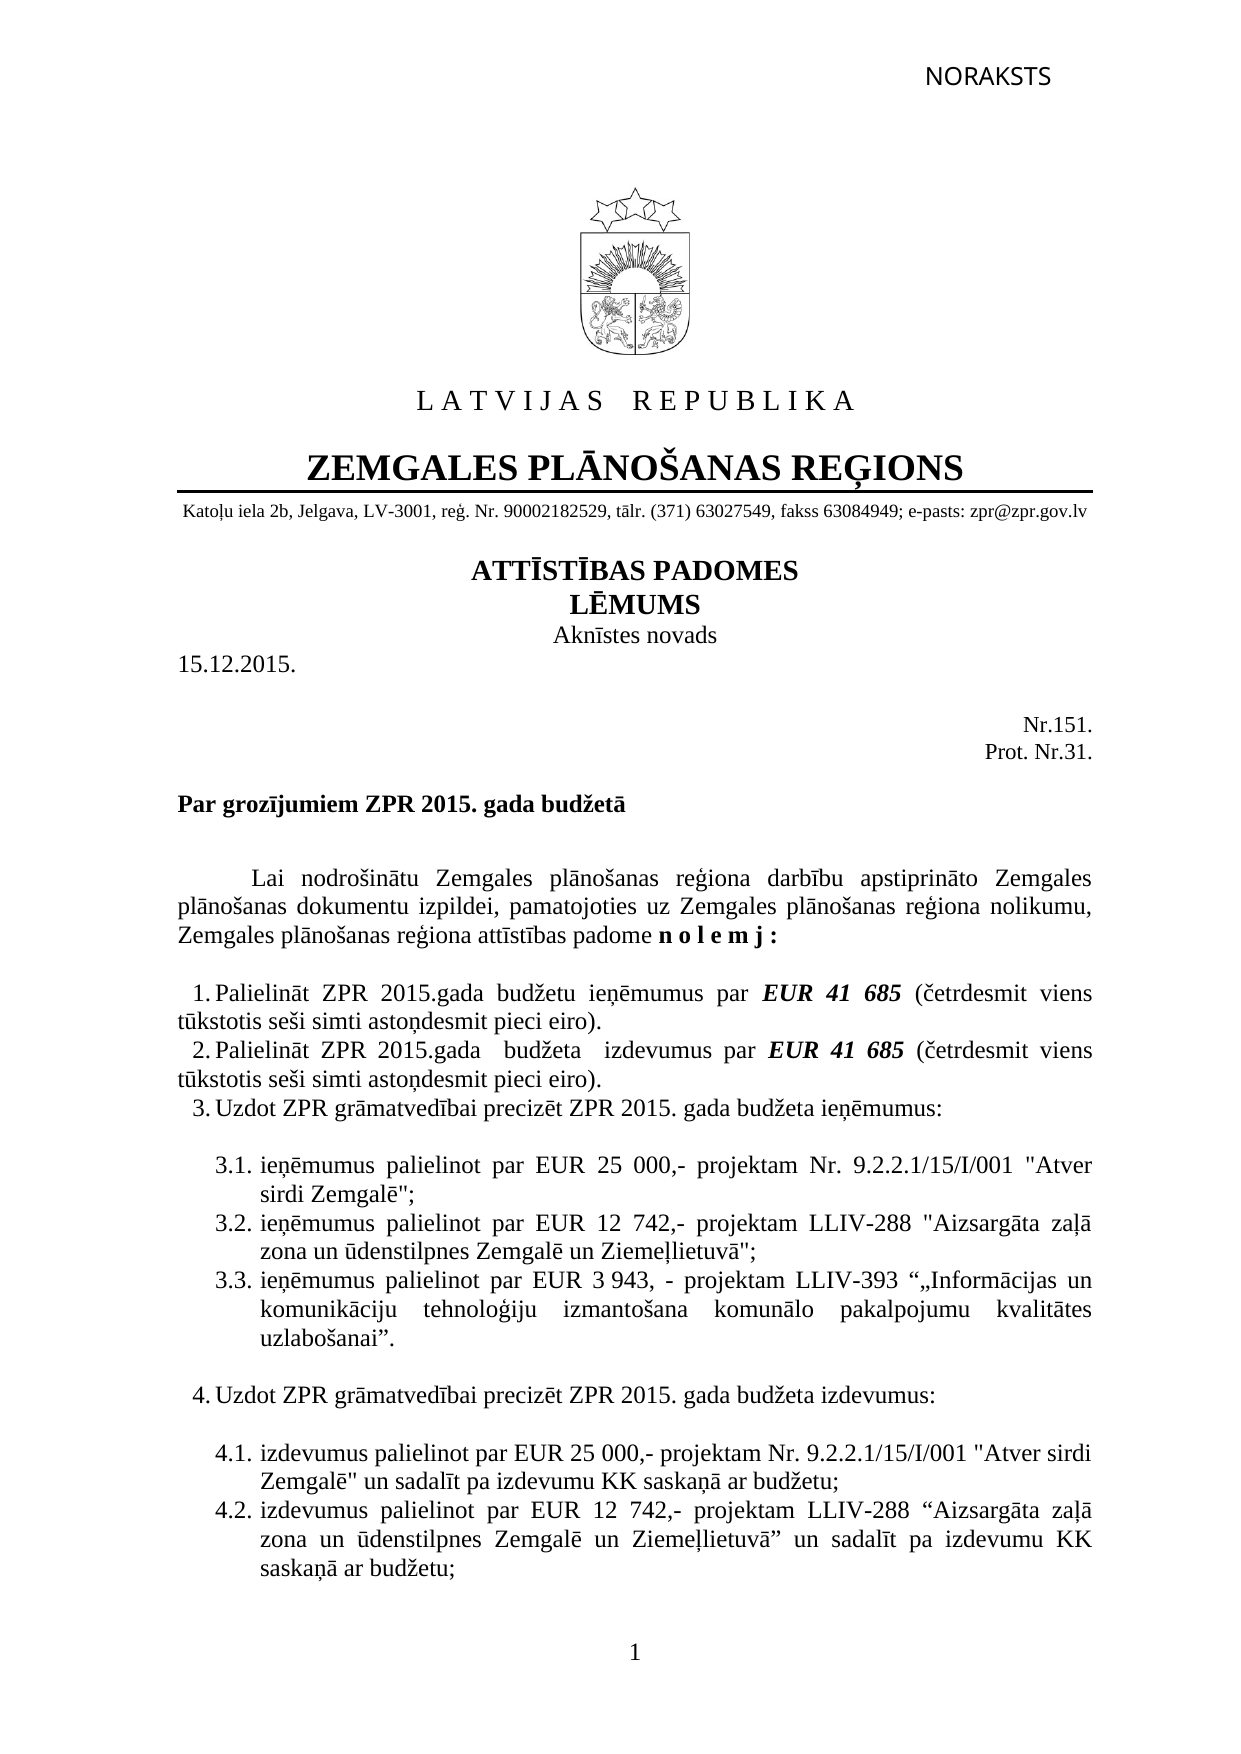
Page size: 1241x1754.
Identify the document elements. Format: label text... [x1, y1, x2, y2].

list Palielināt ZPR 2015.gada budžeta izdevumus par EUR 41 685 (četrdesmit viens tūkstotis seši simti astoņdesmit pieci eiro). [177, 1035, 1093, 1093]
list Palielināt ZPR 2015.gada budžetu ieņēmumus par EUR 41 685 (četrdesmit viens tūkstotis seši simti astoņdesmit pieci eiro). [177, 978, 1093, 1035]
list ieņēmumus palielinot par EUR 12 742,- projektam LLIV-288 "Aizsargāta zaļā zona un ūdenstilpnes Zemgalē un Ziemeļlietuvā"; [215, 1208, 1093, 1265]
list Uzdot ZPR grāmatvedībai precizēt ZPR 2015. gada budžeta ieņēmumus: [177, 1093, 1093, 1121]
picture [580, 187, 690, 355]
text LĒMUMS [177, 587, 1093, 621]
text Prot. Nr.31. [177, 738, 1093, 764]
text ZEMGALES PLĀNOŠANAS REĢIONS [177, 445, 1093, 490]
subtitle Par grozījumiem ZPR 2015. gada budžetā [177, 789, 1093, 818]
list izdevumus palielinot par EUR 25 000,- projektam Nr. 9.2.2.1/15/I/001 "Atver sirdi Zemgalē" un sadalīt pa izdevumu KK saskaņā ar budžetu; [215, 1438, 1093, 1495]
text L A T V I J A S R E P U B L I K A [177, 383, 1093, 417]
text 15.12.2015. [177, 649, 1093, 678]
text ATTĪSTĪBAS PADOMES [177, 553, 1093, 587]
list ieņēmumus palielinot par EUR 3 943, - projektam LLIV-393 “„Informācijas un komunikāciju tehnoloģiju izmantošana komunālo pakalpojumu kvalitātes uzlabošanai”. [215, 1265, 1093, 1351]
list ieņēmumus palielinot par EUR 25 000,- projektam Nr. 9.2.2.1/15/I/001 "Atver sirdi Zemgalē"; [215, 1150, 1093, 1208]
subtitle Lai nodrošinātu Zemgales plānošanas reģiona darbību apstiprināto Zemgales plānošanas dokumentu izpildei, pamatojoties uz Zemgales plānošanas reģiona nolikumu, Zemgales plānošanas reģiona attīstības padome n o l e m j : [177, 863, 1093, 949]
text Aknīstes novads [177, 621, 1093, 649]
list izdevumus palielinot par EUR 12 742,- projektam LLIV-288 “Aizsargāta zaļā zona un ūdenstilpnes Zemgalē un Ziemeļlietuvā” un sadalīt pa izdevumu KK saskaņā ar budžetu; [215, 1495, 1093, 1581]
text Katoļu iela 2b, Jelgava, LV-3001, reģ. Nr. 90002182529, tālr. (371) 63027549, fakss 63084949; e-pasts: zpr@zpr.gov.lv [177, 500, 1093, 521]
text Nr.151. [177, 712, 1093, 738]
list Uzdot ZPR grāmatvedībai precizēt ZPR 2015. gada budžeta izdevumus: [177, 1380, 1093, 1409]
